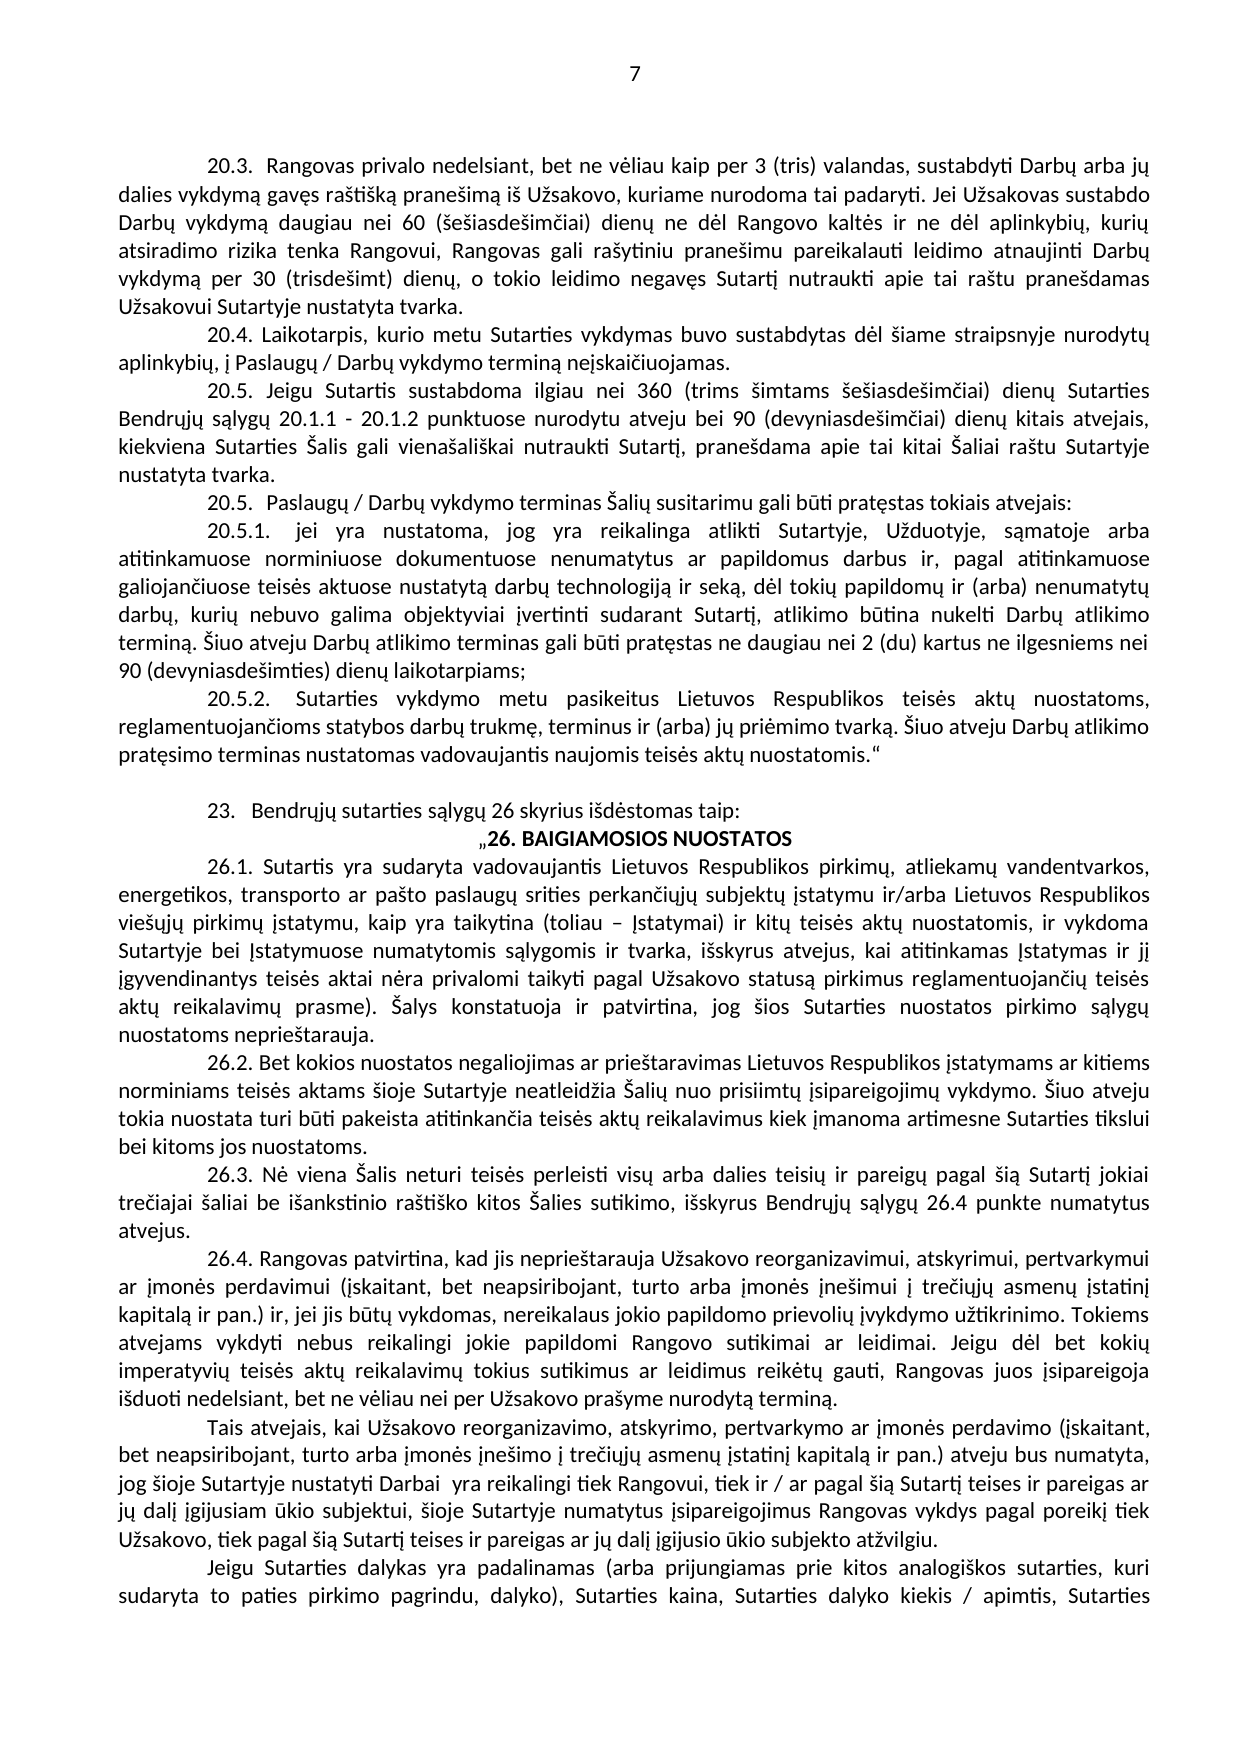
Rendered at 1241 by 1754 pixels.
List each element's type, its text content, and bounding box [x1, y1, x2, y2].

text 20.4. Laikotarpis, kurio metu Sutarties vykdymas buvo sustabdytas dėl šiame straipsnyje nurodytų aplinkybių, į Paslaugų / Darbų vykdymo terminą neįskaičiuojamas. [118, 320, 1152, 376]
text 26.1. Sutartis yra sudaryta vadovaujantis Lietuvos Respublikos pirkimų, atliekamų vandentvarkos, energetikos, transporto ar pašto paslaugų srities perkančiųjų subjektų įstatymu ir/arba Lietuvos Respublikos viešųjų pirkimų įstatymu, kaip yra taikytina (toliau – Įstatymai) ir kitų teisės aktų nuostatomis, ir vykdoma Sutartyje bei Įstatymuose numatytomis sąlygomis ir tvarka, išskyrus atvejus, kai atitinkamas Įstatymas ir jį įgyvendinantys teisės aktai nėra privalomi taikyti pagal Užsakovo statusą pirkimus reglamentuojančių teisės aktų reikalavimų prasme). Šalys konstatuoja ir patvirtina, jog šios Sutarties nuostatos pirkimo sąlygų nuostatoms neprieštarauja. [118, 852, 1152, 1048]
text 26.3. Nė viena Šalis neturi teisės perleisti visų arba dalies teisių ir pareigų pagal šią Sutartį jokiai trečiajai šaliai be išankstinio raštiško kitos Šalies sutikimo, išskyrus Bendrųjų sąlygų 26.4 punkte numatytus atvejus. [118, 1160, 1152, 1244]
text 20.5. Paslaugų / Darbų vykdymo terminas Šalių susitarimu gali būti pratęstas tokiais atvejais: [118, 488, 1152, 516]
text 20.5.2. Sutarties vykdymo metu pasikeitus Lietuvos Respublikos teisės aktų nuostatoms, reglamentuojančioms statybos darbų trukmę, terminus ir (arba) jų priėmimo tvarką. Šiuo atveju Darbų atlikimo pratęsimo terminas nustatomas vadovaujantis naujomis teisės aktų nuostatomis.“ [118, 684, 1152, 768]
text 20.3. Rangovas privalo nedelsiant, bet ne vėliau kaip per 3 (tris) valandas, sustabdyti Darbų arba jų dalies vykdymą gavęs raštišką pranešimą iš Užsakovo, kuriame nurodoma tai padaryti. Jei Užsakovas sustabdo Darbų vykdymą daugiau nei 60 (šešiasdešimčiai) dienų ne dėl Rangovo kaltės ir ne dėl aplinkybių, kurių atsiradimo rizika tenka Rangovui, Rangovas gali rašytiniu pranešimu pareikalauti leidimo atnaujinti Darbų vykdymą per 30 (trisdešimt) dienų, o tokio leidimo negavęs Sutartį nutraukti apie tai raštu pranešdamas Užsakovui Sutartyje nustatyta tvarka. [118, 152, 1152, 320]
text 20.5.1. jei yra nustatoma, jog yra reikalinga atlikti Sutartyje, Užduotyje, sąmatoje arba atitinkamuose norminiuose dokumentuose nenumatytus ar papildomus darbus ir, pagal atitinkamuose galiojančiuose teisės aktuose nustatytą darbų technologiją ir seką, dėl tokių papildomų ir (arba) nenumatytų darbų, kurių nebuvo galima objektyviai įvertinti sudarant Sutartį, atlikimo būtina nukelti Darbų atlikimo terminą. Šiuo atveju Darbų atlikimo terminas gali būti pratęstas ne daugiau nei 2 (du) kartus ne ilgesniems nei 90 (devyniasdešimties) dienų laikotarpiams; [118, 516, 1152, 684]
text 26.2. Bet kokios nuostatos negaliojimas ar prieštaravimas Lietuvos Respublikos įstatymams ar kitiems norminiams teisės aktams šioje Sutartyje neatleidžia Šalių nuo prisiimtų įsipareigojimų vykdymo. Šiuo atveju tokia nuostata turi būti pakeista atitinkančia teisės aktų reikalavimus kiek įmanoma artimesne Sutarties tikslui bei kitoms jos nuostatoms. [118, 1048, 1152, 1160]
text 20.5. Jeigu Sutartis sustabdoma ilgiau nei 360 (trims šimtams šešiasdešimčiai) dienų Sutarties Bendrųjų sąlygų 20.1.1 - 20.1.2 punktuose nurodytu atveju bei 90 (devyniasdešimčiai) dienų kitais atvejais, kiekviena Sutarties Šalis gali vienašališkai nutraukti Sutartį, pranešdama apie tai kitai Šaliai raštu Sutartyje nustatyta tvarka. [118, 376, 1152, 488]
text Tais atvejais, kai Užsakovo reorganizavimo, atskyrimo, pertvarkymo ar įmonės perdavimo (įskaitant, bet neapsiribojant, turto arba įmonės įnešimo į trečiųjų asmenų įstatinį kapitalą ir pan.) atveju bus numatyta, jog šioje Sutartyje nustatyti Darbai yra reikalingi tiek Rangovui, tiek ir / ar pagal šią Sutartį teises ir pareigas ar jų dalį įgijusiam ūkio subjektui, šioje Sutartyje numatytus įsipareigojimus Rangovas vykdys pagal poreikį tiek Užsakovo, tiek pagal šią Sutartį teises ir pareigas ar jų dalį įgijusio ūkio subjekto atžvilgiu. [118, 1413, 1152, 1553]
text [118, 1553, 1152, 1609]
text 26.4. Rangovas patvirtina, kad jis neprieštarauja Užsakovo reorganizavimui, atskyrimui, pertvarkymui ar įmonės perdavimui (įskaitant, bet neapsiribojant, turto arba įmonės įnešimui į trečiųjų asmenų įstatinį kapitalą ir pan.) ir, jei jis būtų vykdomas, nereikalaus jokio papildomo prievolių įvykdymo užtikrinimo. Tokiems atvejams vykdyti nebus reikalingi jokie papildomi Rangovo sutikimai ar leidimai. Jeigu dėl bet kokių imperatyvių teisės aktų reikalavimų tokius sutikimus ar leidimus reikėtų gauti, Rangovas juos įsipareigoja išduoti nedelsiant, bet ne vėliau nei per Užsakovo prašyme nurodytą terminą. [118, 1244, 1152, 1413]
text „26. BAIGIAMOSIOS NUOSTATOS [118, 824, 1152, 852]
list Bendrųjų sutarties sąlygų 26 skyrius išdėstomas taip: [118, 796, 1152, 824]
